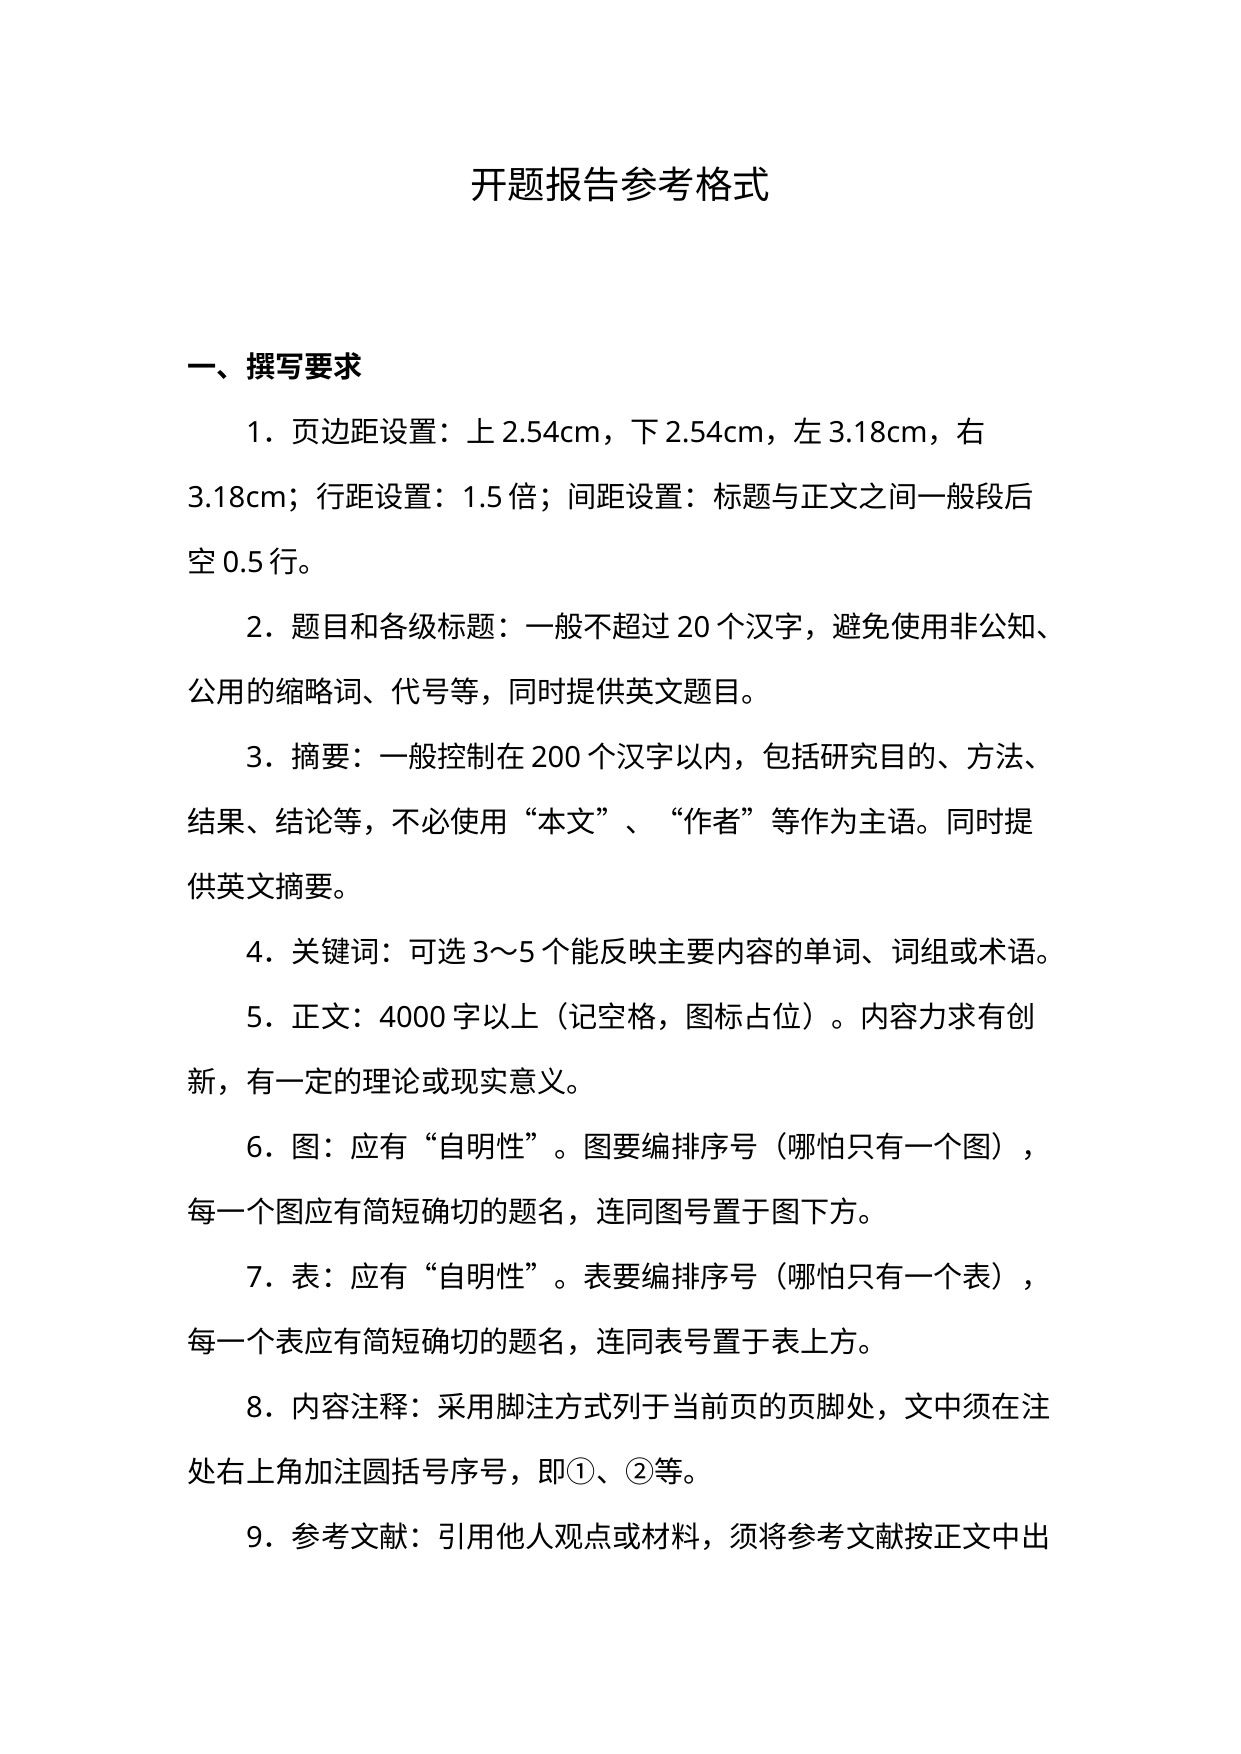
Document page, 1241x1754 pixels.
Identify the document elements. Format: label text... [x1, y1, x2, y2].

text 开题报告参考格式 [187, 150, 1053, 215]
text 8．内容注释：采用脚注方式列于当前页的页脚处，文中须在注处右上角加注圆括号序号，即①、②等。 [187, 1373, 1053, 1503]
text 4．关键词：可选3～5个能反映主要内容的单词、词组或术语。 [187, 918, 1053, 983]
text 5．正文：4000字以上（记空格，图标占位）。内容力求有创新，有一定的理论或现实意义。 [187, 983, 1053, 1113]
text 6．图：应有“自明性”。图要编排序号（哪怕只有一个图），每一个图应有简短确切的题名，连同图号置于图下方。 [187, 1113, 1053, 1243]
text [187, 1503, 1053, 1568]
text 一、撰写要求 [187, 333, 1053, 398]
text 7．表：应有“自明性”。表要编排序号（哪怕只有一个表），每一个表应有简短确切的题名，连同表号置于表上方。 [187, 1243, 1053, 1373]
text 2．题目和各级标题：一般不超过20个汉字，避免使用非公知、公用的缩略词、代号等，同时提供英文题目。 [187, 593, 1053, 723]
text 3．摘要：一般控制在200个汉字以内，包括研究目的、方法、结果、结论等，不必使用“本文”、“作者”等作为主语。同时提供英文摘要。 [187, 723, 1053, 918]
text 1．页边距设置：上2.54cm，下2.54cm，左3.18cm，右3.18cm；行距设置：1.5倍；间距设置：标题与正文之间一般段后空0.5行。 [187, 398, 1053, 593]
